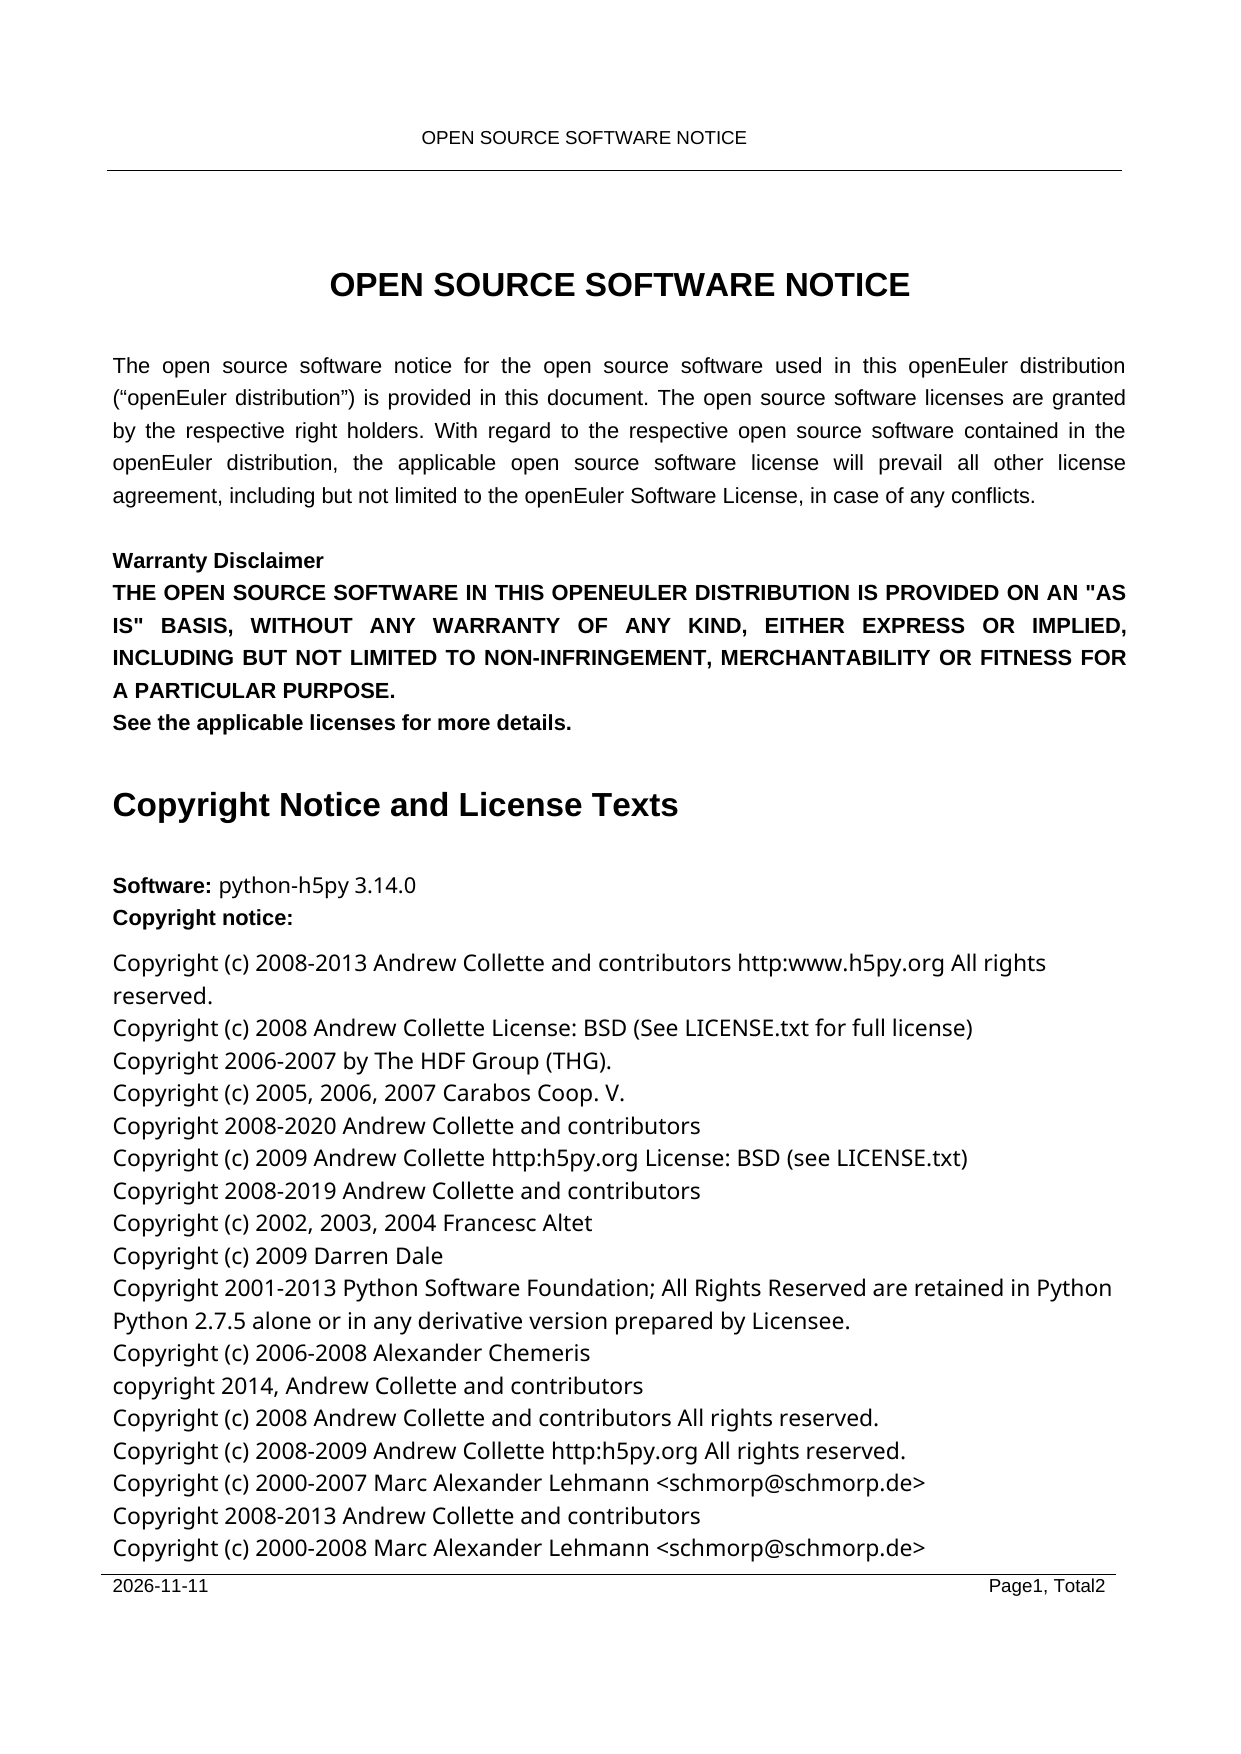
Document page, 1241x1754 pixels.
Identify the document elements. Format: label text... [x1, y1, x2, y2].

text Warranty Disclaimer [112, 544, 1128, 576]
text Copyright Notice and License Texts [112, 771, 1128, 836]
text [112, 947, 1128, 1564]
text The open source software notice for the open source software used in this openEuler distribution (“openEuler distribution”) is provided in this document. The open source software licenses are granted by the respective right holders. With regard to the respective open source software contained in the openEuler distribution, the applicable open source software license will prevail all other license agreement, including but not limited to the openEuler Software License, in case of any conflicts. [112, 349, 1128, 511]
title Software: python-h5py 3.14.0 [112, 869, 1128, 901]
text OPEN SOURCE SOFTWARE NOTICE [112, 251, 1128, 316]
text THE OPEN SOURCE SOFTWARE IN THIS OPENEULER DISTRIBUTION IS PROVIDED ON AN "AS IS" BASIS, WITHOUT ANY WARRANTY OF ANY KIND, EITHER EXPRESS OR IMPLIED, INCLUDING BUT NOT LIMITED TO NON-INFRINGEMENT, MERCHANTABILITY OR FITNESS FOR A PARTICULAR PURPOSE. See the applicable licenses for more details. [112, 576, 1128, 739]
text Copyright notice: [112, 901, 1128, 934]
